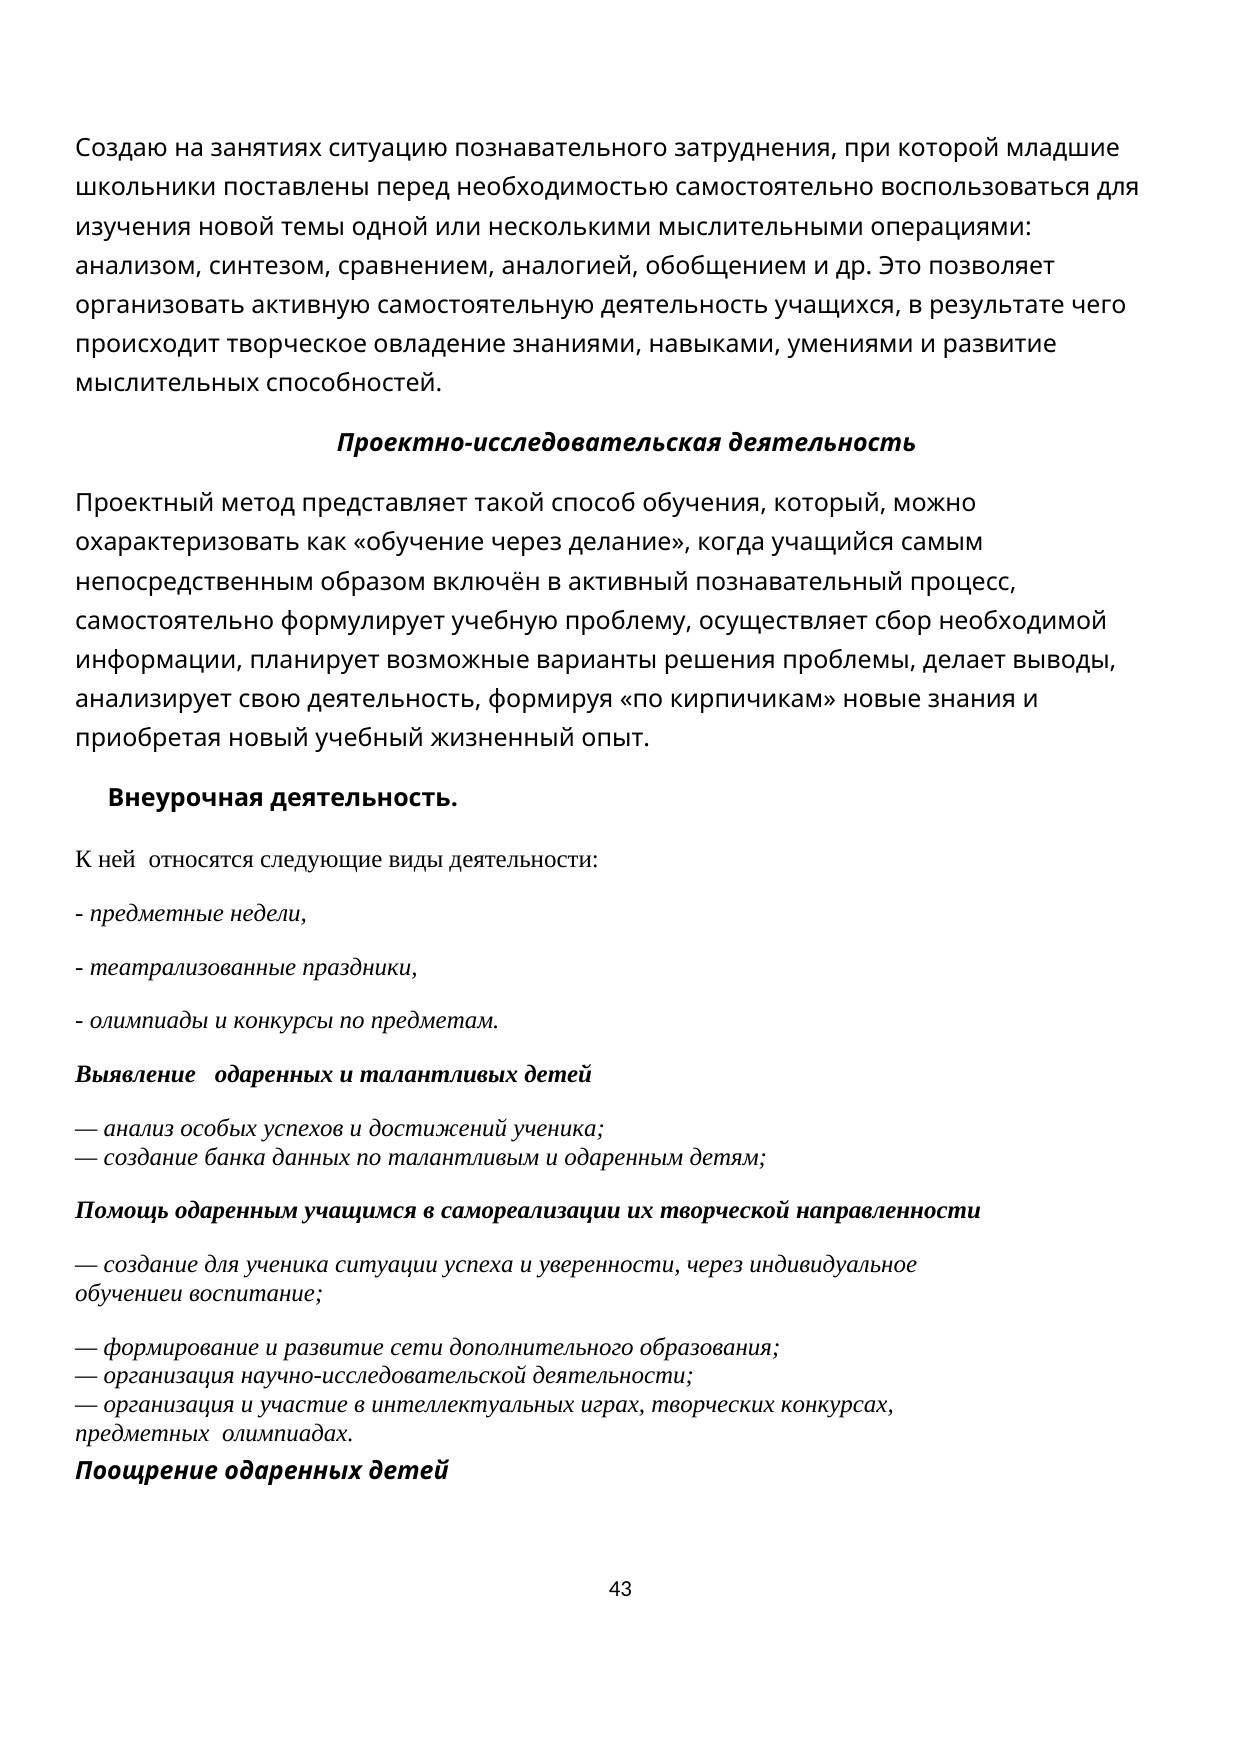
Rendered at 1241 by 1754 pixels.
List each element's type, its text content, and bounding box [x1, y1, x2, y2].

subtitle Помощь одаренным учащимся в самореализации их творческой направленности [75, 1195, 1165, 1224]
text Внеурочная деятельность. [75, 780, 1165, 814]
subtitle Выявление одаренных и талантливых детей [75, 1059, 1165, 1088]
subtitle - предметные недели, [75, 898, 1165, 927]
subtitle — формирование и развитие сети дополнительного образования; — организация научно-исследовательской деятельности; — организация и участие в интеллектуальных играх, творческих конкурсах, предметных олимпиадах. [75, 1332, 1165, 1447]
text Создаю на занятиях ситуацию познавательного затруднения, при которой младшие школьники поставлены перед необходимостью самостоятельно воспользоваться для изучения новой темы одной или несколькими мыслительными операциями: анализом, синтезом, сравнением, аналогией, обобщением и др. Это позволяет организовать активную самостоятельную деятельность учащихся, в результате чего происходит творческое овладение знаниями, навыками, умениями и развитие мыслительных способностей. [75, 130, 1165, 399]
text Проектный метод представляет такой способ обучения, который, можно охарактеризовать как «обучение через делание», когда учащийся самым непосредственным образом включён в активный познавательный процесс, самостоятельно формулирует учебную проблему, осуществляет сбор необходимой информации, планирует возможные варианты решения проблемы, делает выводы, анализирует свою деятельность, формируя «по кирпичикам» новые знания и приобретая новый учебный жизненный опыт. [75, 485, 1165, 754]
text Поощрение одаренных детей [75, 1453, 1165, 1487]
subtitle — создание для ученика ситуации успеха и уверенности, через индивидуальное обучениеи воспитание; [75, 1249, 1165, 1307]
text Проектно-исследовательская деятельность [75, 425, 1165, 459]
subtitle К ней относятся следующие виды деятельности: [75, 844, 1165, 873]
subtitle - театрализованные праздники, [75, 952, 1165, 980]
subtitle - олимпиады и конкурсы по предметам. [75, 1005, 1165, 1034]
subtitle — анализ особых успехов и достижений ученика; — создание банка данных по талантливым и одаренным детям; [75, 1113, 1165, 1170]
